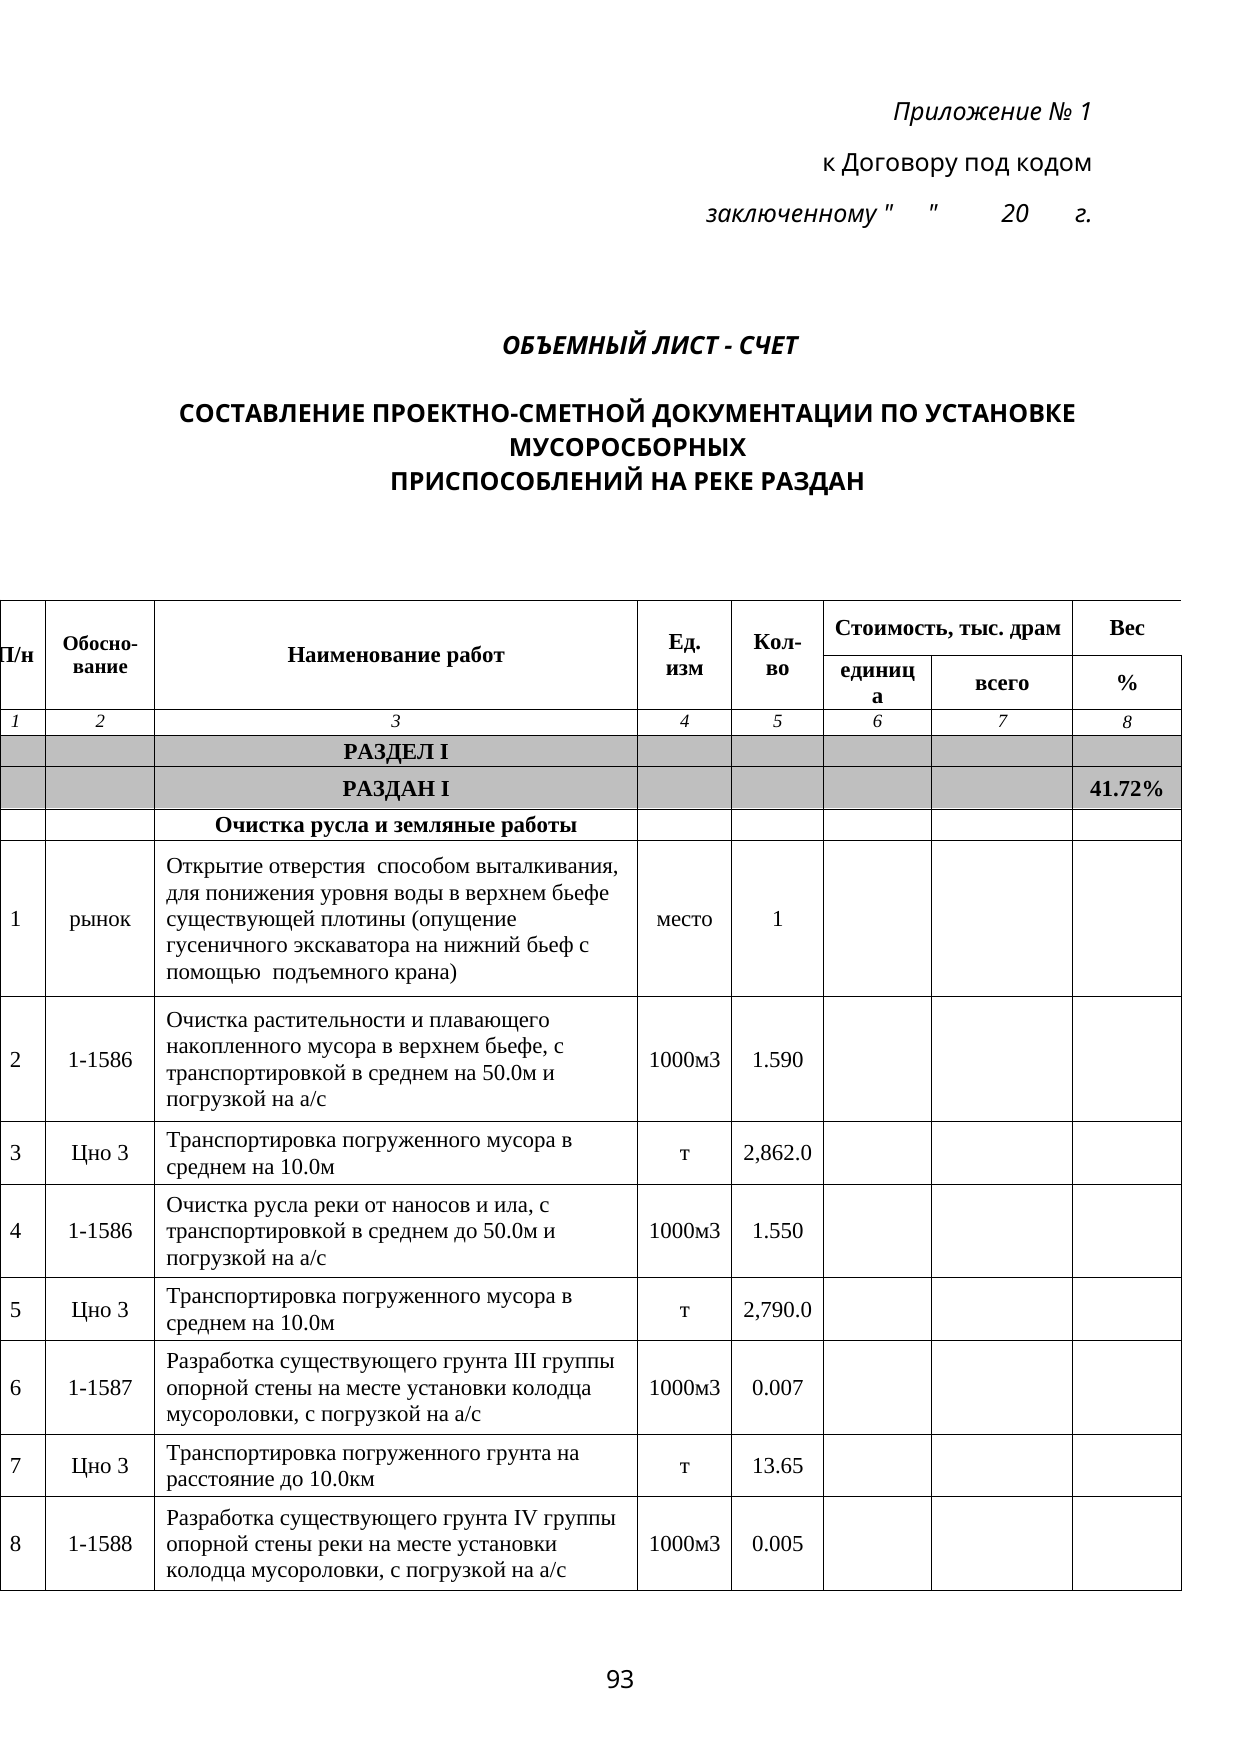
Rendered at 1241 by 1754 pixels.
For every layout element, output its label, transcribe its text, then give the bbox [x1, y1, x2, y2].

table_header Наименование работ [155, 601, 637, 708]
table_header Кол-во [732, 601, 823, 708]
table_cell Цно 3 [46, 1278, 154, 1340]
table_header Вес [1073, 601, 1181, 655]
table_cell 2,862.0 [732, 1122, 823, 1183]
table_cell 6 [1, 1341, 45, 1433]
table_cell [1073, 1435, 1181, 1496]
table_cell [824, 997, 931, 1121]
table_cell т [638, 1278, 731, 1340]
table_cell [1073, 841, 1181, 996]
table_cell [932, 997, 1072, 1121]
table_header П/н [1, 601, 45, 708]
table_cell 0.007 [732, 1341, 823, 1433]
table_cell [824, 1278, 931, 1340]
table_cell [1, 736, 45, 766]
table_cell Oчистка русла реки от наносов и ила, с транспортировкой в среднем до 50.0м и погрузкой на а/с [155, 1185, 637, 1277]
table_cell 7 [1, 1435, 45, 1496]
table_cell 0.005 [732, 1497, 823, 1590]
table_cell [824, 1122, 931, 1183]
table_cell [1073, 1185, 1181, 1277]
table_cell единица [824, 656, 931, 708]
table_cell 1.550 [732, 1185, 823, 1277]
table_cell место [638, 841, 731, 996]
table_cell [824, 1435, 931, 1496]
table_cell Разработка существующего грунта IV группы опорной стены реки на месте установки колодца мусороловки, с погрузкой на а/с [155, 1497, 637, 1590]
table_cell [824, 736, 931, 766]
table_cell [155, 1435, 637, 1496]
table_cell 2 [46, 710, 154, 735]
text Приложение № 1 [148, 94, 1092, 128]
table_cell [932, 810, 1072, 840]
table_cell 1 [1, 710, 45, 735]
table_cell [46, 767, 154, 808]
table_cell 1-1586 [46, 1185, 154, 1277]
table_cell Очистка растительности и плавающего накопленного мусора в верхнем бьефе, с транспортировкой в среднем на 50.0м и погрузкой на а/с [155, 997, 637, 1121]
table_cell [824, 767, 931, 808]
table_cell [1073, 1341, 1181, 1433]
table_cell т [638, 1122, 731, 1183]
table_cell Транспортировка погруженного мусора в среднем на 10.0м [155, 1122, 637, 1183]
table_cell 6 [824, 710, 931, 735]
table_cell Очистка русла и земляные работы [155, 810, 637, 840]
table_cell Открытие отверстия способом выталкивания, для понижения уровня воды в верхнем бьефе существующей плотины (опущение гусеничного экскаватора на нижний бьеф с помощью подъемного крана) [155, 841, 637, 996]
text ОБЪЕМНЫЙ ЛИСТ - СЧЕТ [148, 328, 1092, 362]
table_cell [46, 810, 154, 840]
table_cell [46, 736, 154, 766]
table_cell 41.72% [1073, 767, 1181, 808]
table_cell Цно 3 [46, 1435, 154, 1496]
table_cell [732, 736, 823, 766]
table_cell 2,790.0 [732, 1278, 823, 1340]
table_cell [1073, 1278, 1181, 1340]
table_cell [932, 1341, 1072, 1433]
table_cell [732, 810, 823, 840]
table_cell 1000м3 [638, 1341, 731, 1433]
table_header Стоимость, тыс. драм [824, 601, 1072, 655]
table_cell 8 [1073, 710, 1181, 735]
table_cell [638, 810, 731, 840]
table_cell [932, 1435, 1072, 1496]
table_cell [1073, 810, 1181, 840]
table_cell 4 [638, 710, 731, 735]
table_cell 1000м3 [638, 1185, 731, 1277]
table_header Ед. изм [638, 601, 731, 708]
table_cell [732, 767, 823, 808]
table_cell [824, 810, 931, 840]
table_cell 1-1586 [46, 997, 154, 1121]
table_cell [932, 1497, 1072, 1590]
table_cell 8 [1, 1497, 45, 1590]
table_cell 3 [155, 710, 637, 735]
table_cell РАЗДАН I [155, 767, 637, 808]
table_cell [638, 736, 731, 766]
table_cell [1073, 1497, 1181, 1590]
table_cell 1 [1, 841, 45, 996]
table_cell [1073, 997, 1181, 1121]
table_cell [824, 841, 931, 996]
table_cell 1-1588 [46, 1497, 154, 1590]
table_cell [824, 1341, 931, 1433]
text к Договору под кодом заключенному " " 20 г. [148, 145, 1092, 230]
text СОСТАВЛЕНИЕ ПРОЕКТНО-СМЕТНОЙ ДОКУМЕНТАЦИИ ПО УСТАНОВКЕ МУСОРОСБОРНЫХ [162, 395, 1092, 463]
table_cell 1000м3 [638, 1497, 731, 1590]
table_cell 1-1587 [46, 1341, 154, 1433]
table_cell [932, 841, 1072, 996]
table_cell Разработка существующего грунта III группы опорной стены на месте установки колодца мусороловки, с погрузкой на а/с [155, 1341, 637, 1433]
table_cell 1.590 [732, 997, 823, 1121]
table_cell т [638, 1435, 731, 1496]
table_cell [824, 1497, 931, 1590]
table_cell 1 [732, 841, 823, 996]
table_cell [932, 1185, 1072, 1277]
table_cell 7 [932, 710, 1072, 735]
table_cell Транспортировка погруженного мусора в среднем на 10.0м [155, 1278, 637, 1340]
table_cell [932, 736, 1072, 766]
table_cell рынок [46, 841, 154, 996]
table_cell 4 [1, 1185, 45, 1277]
text ПРИСПОСОБЛЕНИЙ НА РЕКЕ РАЗДАН [162, 463, 1092, 497]
table_cell 13.65 [732, 1435, 823, 1496]
table_cell % [1073, 656, 1181, 708]
table_cell всего [932, 656, 1072, 708]
table_cell РАЗДЕЛ I [155, 736, 637, 766]
table_cell 2 [1, 997, 45, 1121]
table_cell [932, 1278, 1072, 1340]
table_cell [1, 810, 45, 840]
table_cell [824, 1185, 931, 1277]
table_cell [1073, 1122, 1181, 1183]
table_header Обосно-вание [46, 601, 154, 708]
table_cell [1073, 736, 1181, 766]
table_cell 3 [1, 1122, 45, 1183]
table_cell Цно 3 [46, 1122, 154, 1183]
table_cell 5 [732, 710, 823, 735]
table_cell [932, 1122, 1072, 1183]
table_cell 5 [1, 1278, 45, 1340]
table_cell [1, 767, 45, 808]
table_cell 1000м3 [638, 997, 731, 1121]
table_cell [932, 767, 1072, 808]
table_cell [638, 767, 731, 808]
